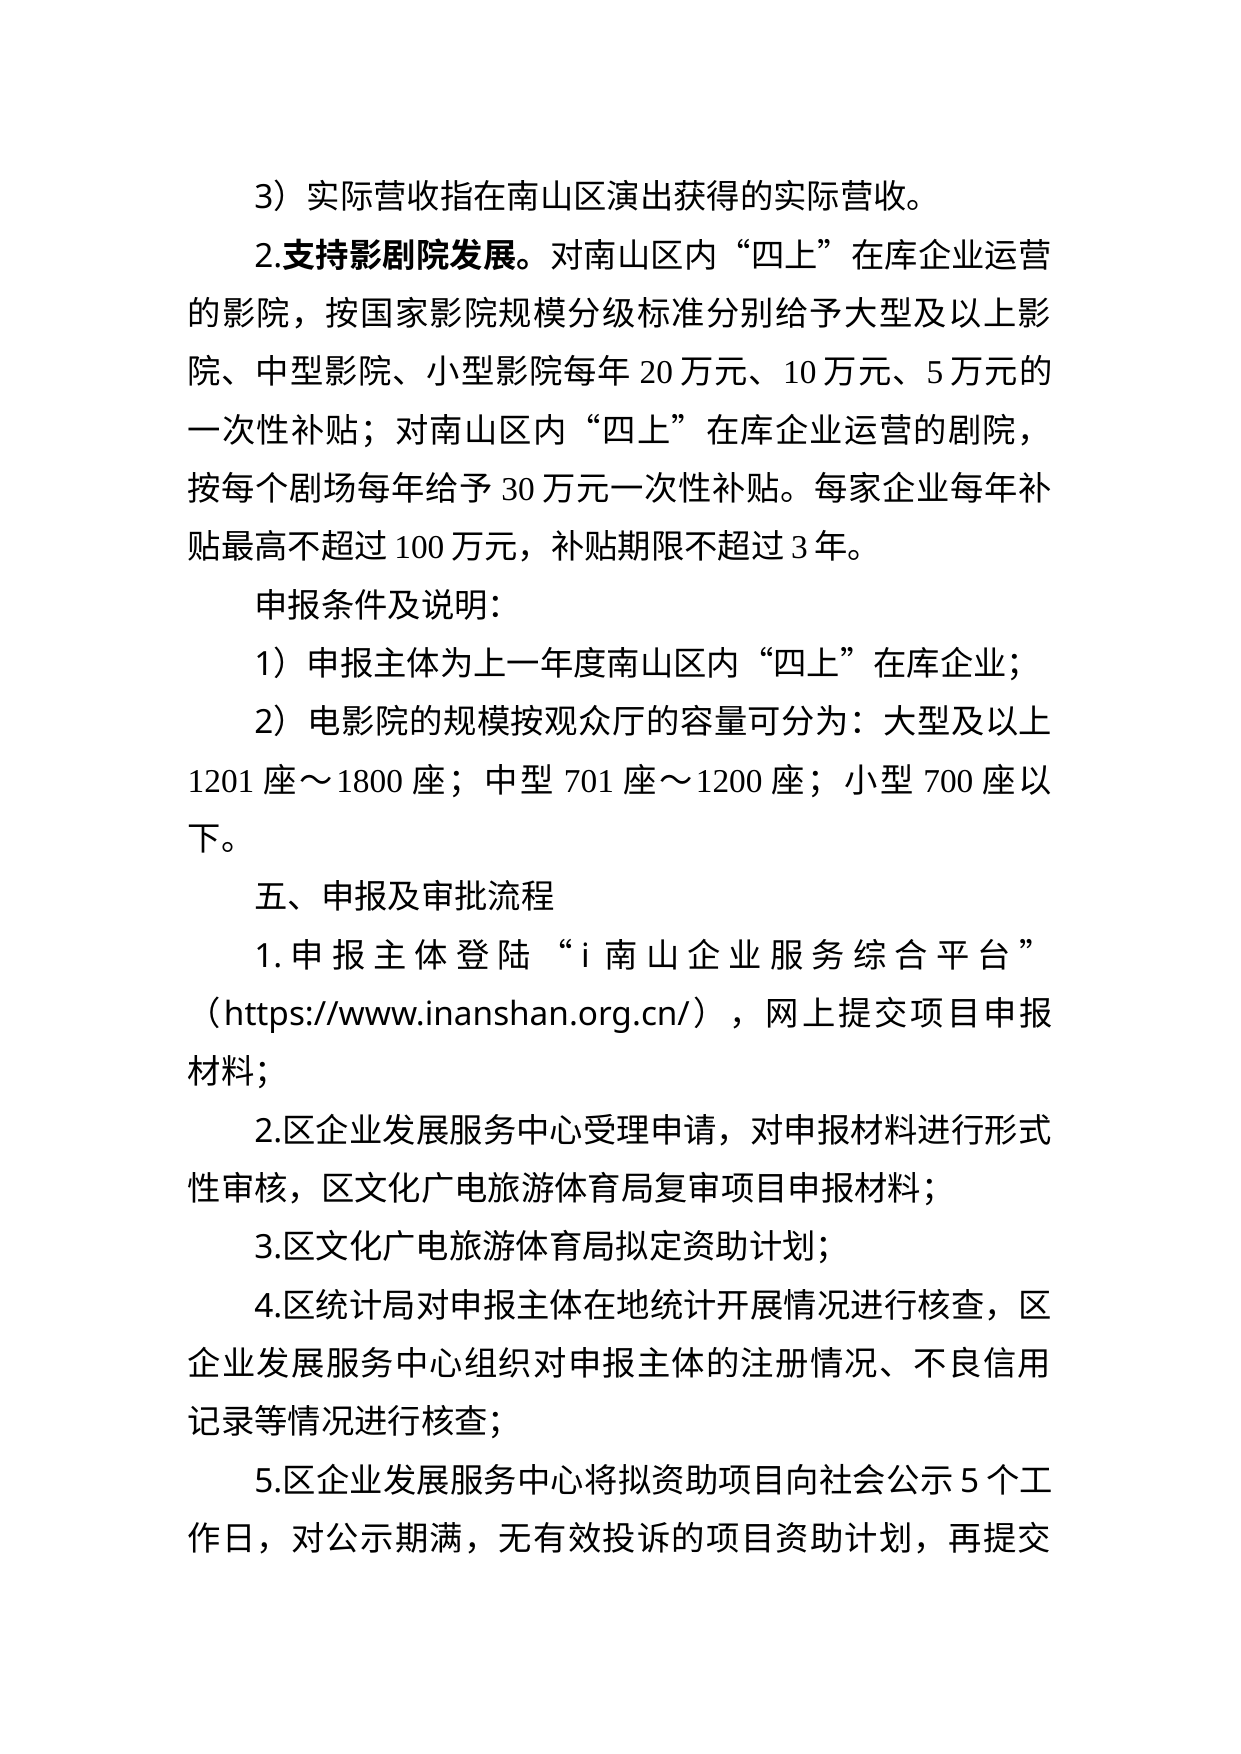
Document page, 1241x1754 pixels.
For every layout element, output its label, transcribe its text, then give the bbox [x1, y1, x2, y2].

text 五、申报及审批流程 [187, 862, 1053, 920]
text 2.区企业发展服务中心受理申请，对申报材料进行形式性审核，区文化广电旅游体育局复审项目申报材料； [187, 1095, 1053, 1212]
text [187, 1445, 1053, 1562]
list 1）申报主体为上一年度南山区内“四上”在库企业； [187, 629, 1053, 687]
text 4.区统计局对申报主体在地统计开展情况进行核查，区企业发展服务中心组织对申报主体的注册情况、不良信用记录等情况进行核查； [187, 1270, 1053, 1445]
text 3.区文化广电旅游体育局拟定资助计划； [187, 1212, 1053, 1270]
text 申报条件及说明： [187, 570, 1053, 629]
text 1.申报主体登陆“i南山企业服务综合平台”（https://www.inanshan.org.cn/），网上提交项目申报材料； [187, 920, 1053, 1095]
list 2.支持影剧院发展。对南山区内“四上”在库企业运营的影院，按国家影院规模分级标准分别给予大型及以上影院、中型影院、小型影院每年20万元、10万元、5万元的一次性补贴；对南山区内“四上”在库企业运营的剧院，按每个剧场每年给予30万元一次性补贴。每家企业每年补贴最高不超过100万元，补贴期限不超过3年。 [187, 220, 1053, 570]
list 实际营收指在南山区演出获得的实际营收。 [187, 162, 1053, 220]
list 2）电影院的规模按观众厅的容量可分为：大型及以上1201座～1800座；中型701座～1200座；小型700座以下。 [187, 687, 1053, 862]
